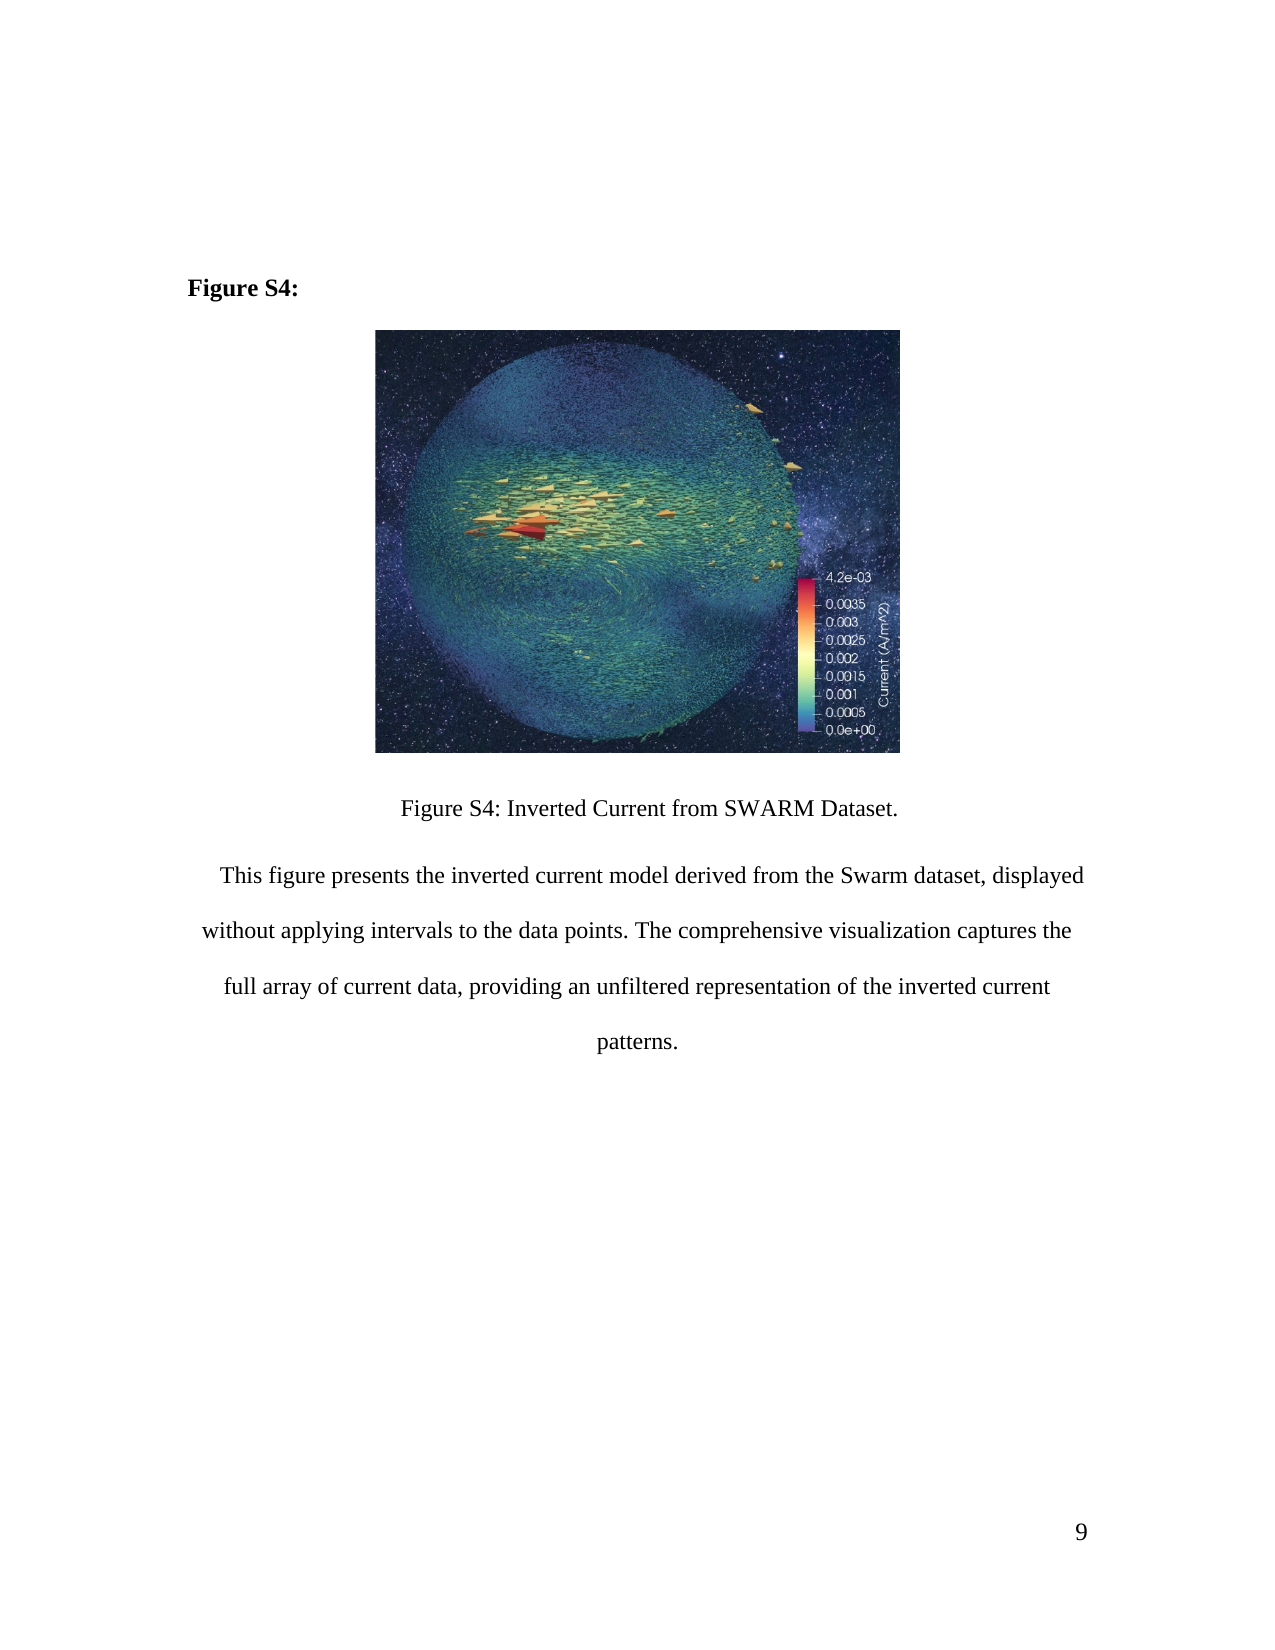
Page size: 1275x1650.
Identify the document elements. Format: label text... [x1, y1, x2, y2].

text This figure presents the inverted current model derived from the Swarm dataset, displayed without applying intervals to the data points. The comprehensive visualization captures the full array of current data, providing an unfiltered representation of the inverted current patterns. [187, 861, 1087, 1054]
picture [375, 330, 900, 753]
text Figure S4: [187, 273, 1087, 302]
text Figure S4: Inverted Current from SWARM Dataset. [187, 794, 1087, 821]
